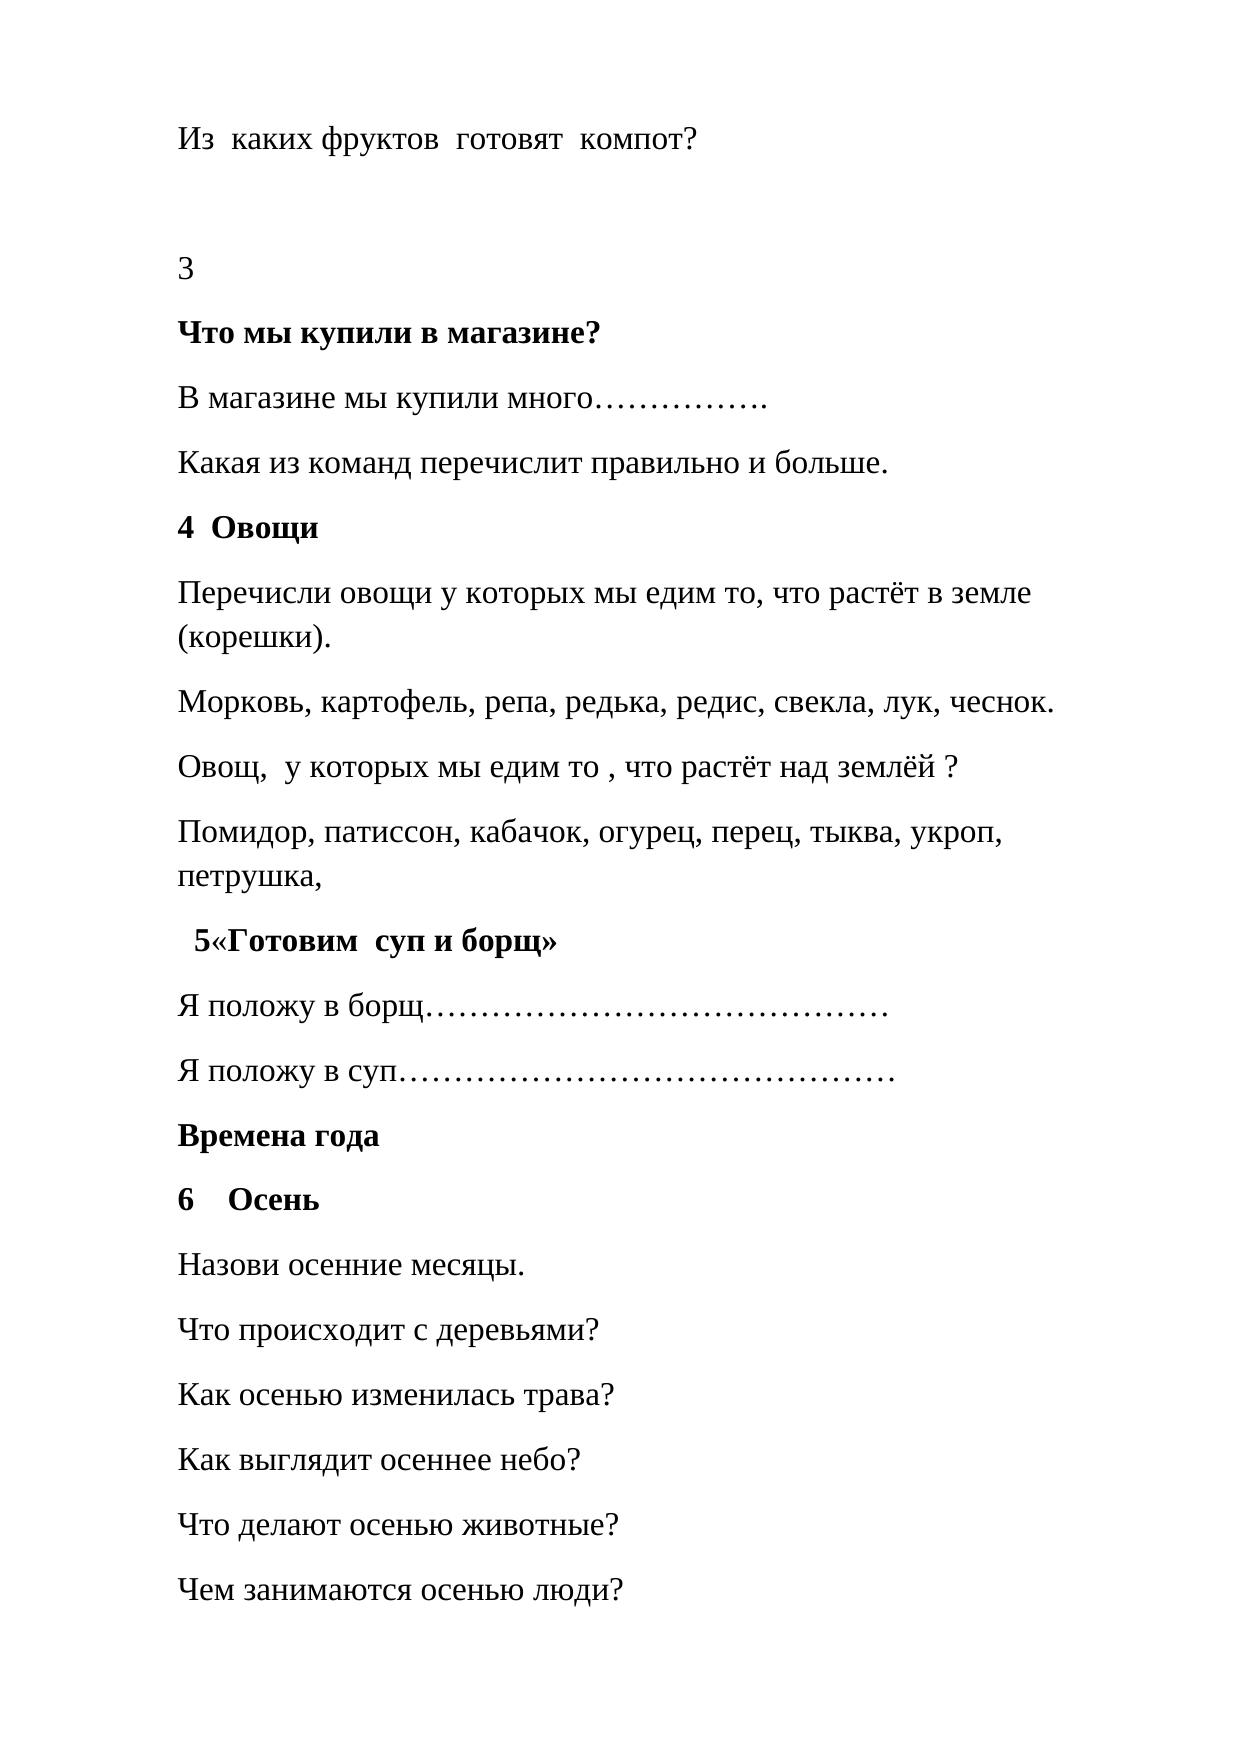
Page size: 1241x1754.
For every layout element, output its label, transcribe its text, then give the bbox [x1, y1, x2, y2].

text 5«Готовим суп и борщ» [177, 920, 1152, 958]
text Что делают осенью животные? [177, 1504, 1152, 1542]
text Какая из команд перечислит правильно и больше. [177, 443, 1152, 481]
text Я положу в борщ…………………………………… [177, 985, 1152, 1023]
text Перечисли овощи у которых мы едим то, что растёт в земле (корешки). [177, 572, 1152, 655]
text 3 [177, 248, 1152, 286]
text Я положу в суп……………………………………… [177, 1050, 1152, 1088]
text Времена года [177, 1115, 1152, 1153]
text Что происходит с деревьями? [177, 1309, 1152, 1348]
text Из каких фруктов готовят компот? [177, 118, 1152, 156]
text Чем занимаются осенью люди? [177, 1569, 1152, 1607]
text Овощ, у которых мы едим то , что растёт над землёй ? [177, 746, 1152, 784]
text 4 Овощи [177, 507, 1152, 546]
text 6 Осень [177, 1180, 1152, 1218]
text Назови осенние месяцы. [177, 1244, 1152, 1283]
text В магазине мы купили много……………. [177, 378, 1152, 416]
text Что мы купили в магазине? [177, 313, 1152, 351]
text Морковь, картофель, репа, редька, редис, свекла, лук, чеснок. [177, 681, 1152, 720]
text Как выглядит осеннее небо? [177, 1439, 1152, 1478]
text Помидор, патиссон, кабачок, огурец, перец, тыква, укроп, петрушка, [177, 811, 1152, 893]
text Как осенью изменилась трава? [177, 1374, 1152, 1413]
